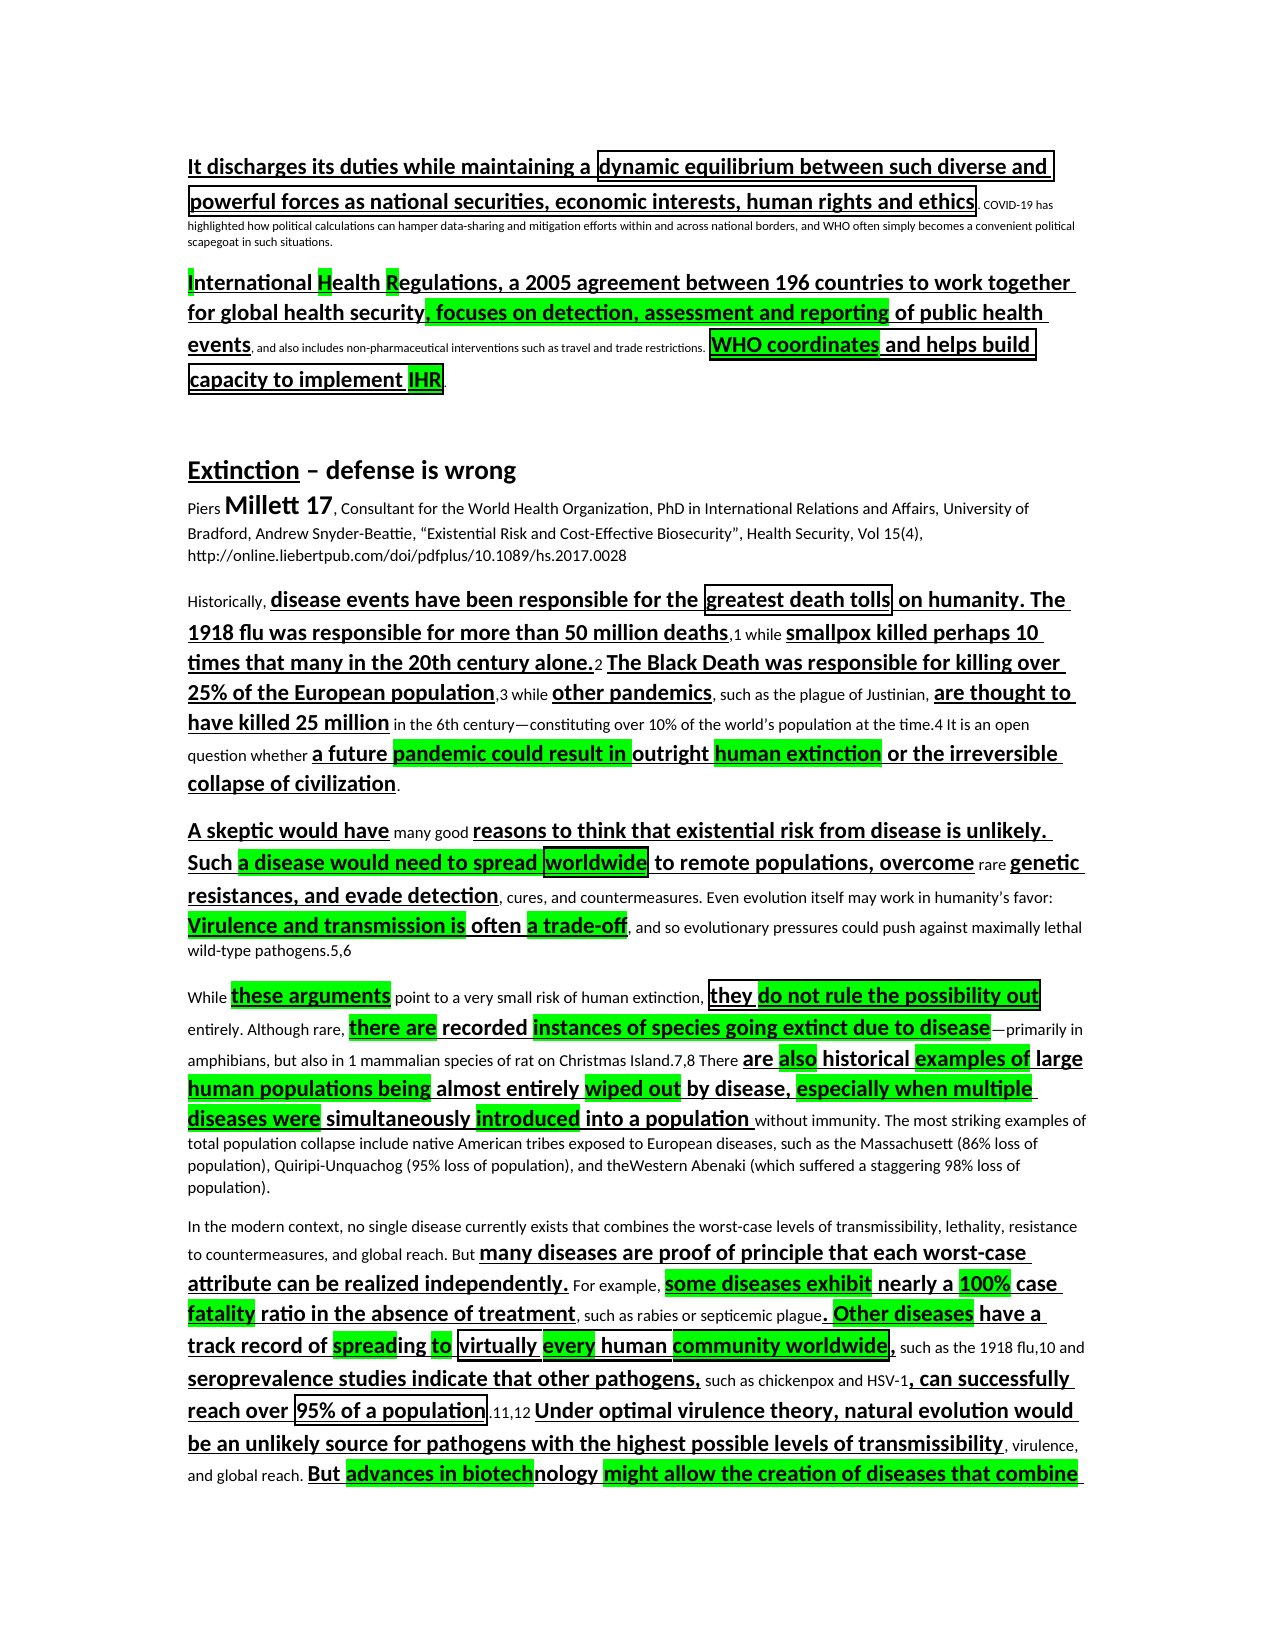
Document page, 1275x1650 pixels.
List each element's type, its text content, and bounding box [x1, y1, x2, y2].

subtitle Extinction – defense is wrong [187, 453, 1087, 486]
text A skeptic would have many good reasons to think that existential risk from disease is unlikely. Such a disease would need to spread worldwide to remote populations, overcome rare genetic resistances, and evade detection, cures, and countermeasures. Even evolution itself may work in humanity’s favor: Virulence and transmission is often a trade-off, and so evolutionary pressures could push against maximally lethal wild-type pathogens.5,6 [187, 816, 1087, 961]
text While these arguments point to a very small risk of human extinction, they do not rule the possibility out entirely. Although rare, there are recorded instances of species going extinct due to disease—primarily in amphibians, but also in 1 mammalian species of rat on Christmas Island.7,8 There are also historical examples of large human populations being almost entirely wiped out by disease, especially when multiple diseases were simultaneously introduced into a population without immunity. The most striking examples of total population collapse include native American tribes exposed to European diseases, such as the Massachusett (86% loss of population), Quiripi-Unquachog (95% loss of population), and theWestern Abenaki (which suffered a staggering 98% loss of population). [187, 979, 1087, 1198]
text Historically, disease events have been responsible for the greatest death tolls on humanity. The 1918 flu was responsible for more than 50 million deaths,1 while smallpox killed perhaps 10 times that many in the 20th century alone.2 The Black Death was responsible for killing over 25% of the European population,3 while other pandemics, such as the plague of Justinian, are thought to have killed 25 million in the 6th century—constituting over 10% of the world’s population at the time.4 It is an open question whether a future pandemic could result in outright human extinction or the irreversible collapse of civilization. [187, 583, 1087, 797]
text International Health Regulations, a 2005 agreement between 196 countries to work together for global health security, focuses on detection, assessment and reporting of public health events, and also includes non-pharmaceutical interventions such as travel and trade restrictions. WHO coordinates and helps build capacity to implement IHR. [187, 268, 1087, 395]
text Piers Millett 17, Consultant for the World Health Organization, PhD in International Relations and Affairs, University of Bradford, Andrew Snyder-Beattie, “Existential Risk and Cost-Effective Biosecurity”, Health Security, Vol 15(4), http://online.liebertpub.com/doi/pdfplus/10.1089/hs.2017.0028 [187, 488, 1087, 565]
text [187, 1216, 1087, 1487]
text It discharges its duties while maintaining a dynamic equilibrium between such diverse and powerful forces as national securities, economic interests, human rights and ethics. COVID-19 has highlighted how political calculations can hamper data-sharing and mitigation efforts within and across national borders, and WHO often simply becomes a convenient political scapegoat in such situations. [187, 150, 1087, 250]
